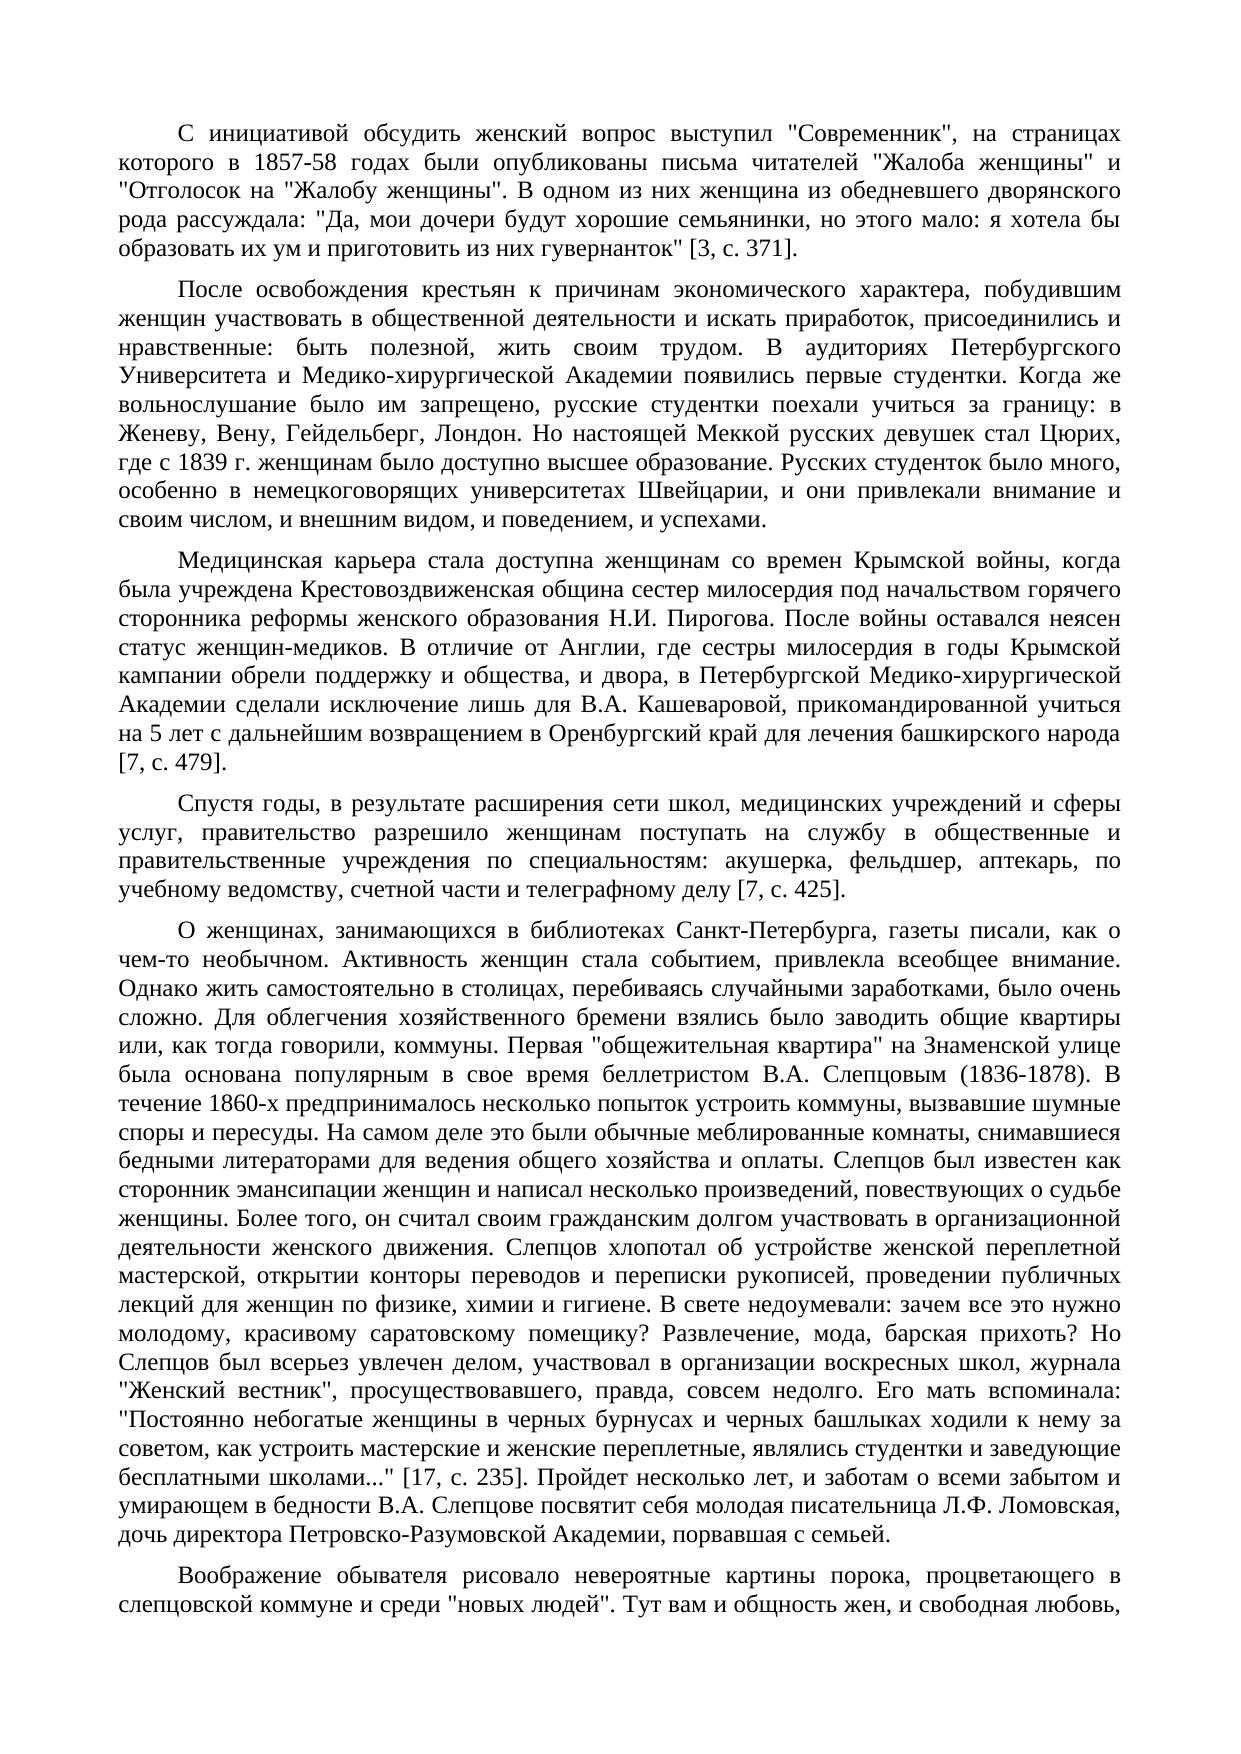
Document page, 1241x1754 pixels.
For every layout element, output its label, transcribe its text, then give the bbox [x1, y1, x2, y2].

text С инициативой обсудить женский вопрос выступил "Современник", на страницах которого в 1857-58 годах были опубликованы письма читателей "Жалоба женщины" и "Отголосок на "Жалобу женщины". В одном из них женщина из обедневшего дворянского рода рассуждала: "Да, мои дочери будут хорошие семьянинки, но этого мало: я хотела бы образовать их ум и приготовить из них гувернанток" [3, с. 371]. [118, 118, 1122, 262]
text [118, 1561, 1122, 1618]
text Медицинская карьера стала доступна женщинам со времен Крымской войны, когда была учреждена Крестовоздвиженская община сестер милосердия под начальством горячего сторонника реформы женского образования Н.И. Пирогова. После войны оставался неясен статус женщин-медиков. В отличие от Англии, где сестры милосердия в годы Крымской кампании обрели поддержку и общества, и двора, в Петербургской Медико-хирургической Академии сделали исключение лишь для В.А. Кашеваровой, прикомандированной учиться на 5 лет с дальнейшим возвращением в Оренбургский край для лечения башкирского народа [7, с. 479]. [118, 546, 1122, 776]
text После освобождения крестьян к причинам экономического характера, побудившим женщин участвовать в общественной деятельности и искать приработок, присоединились и нравственные: быть полезной, жить своим трудом. В аудиториях Петербургского Университета и Медико-хирургической Академии появились первые студентки. Когда же вольнослушание было им запрещено, русские студентки поехали учиться за границу: в Женеву, Вену, Гейдельберг, Лондон. Но настоящей Меккой русских девушек стал Цюрих, где с 1839 г. женщинам было доступно высшее образование. Русских студенток было много, особенно в немецкоговорящих университетах Швейцарии, и они привлекали внимание и своим числом, и внешним видом, и поведением, и успехами. [118, 274, 1122, 533]
text О женщинах, занимающихся в библиотеках Санкт-Петербурга, газеты писали, как о чем-то необычном. Активность женщин стала событием, привлекла всеобщее внимание. Однако жить самостоятельно в столицах, перебиваясь случайными заработками, было очень сложно. Для облегчения хозяйственного бремени взялись было заводить общие квартиры или, как тогда говорили, коммуны. Первая "общежительная квартира" на Знаменской улице была основана популярным в свое время беллетристом В.А. Слепцовым (1836-1878). В течение 1860-х предпринималось несколько попыток устроить коммуны, вызвавшие шумные споры и пересуды. На самом деле это были обычные меблированные комнаты, снимавшиеся бедными литераторами для ведения общего хозяйства и оплаты. Слепцов был известен как сторонник эмансипации женщин и написал несколько произведений, повествующих о судьбе женщины. Более того, он считал своим гражданским долгом участвовать в организационной деятельности женского движения. Слепцов хлопотал об устройстве женской переплетной мастерской, открытии конторы переводов и переписки рукописей, проведении публичных лекций для женщин по физике, химии и гигиене. В свете недоумевали: зачем все это нужно молодому, красивому саратовскому помещику? Развлечение, мода, барская прихоть? Но Слепцов был всерьез увлечен делом, участвовал в организации воскресных школ, журнала "Женский вестник", просуществовавшего, правда, совсем недолго. Его мать вспоминала: "Постоянно небогатые женщины в черных бурнусах и черных башлыках ходили к нему за советом, как устроить мастерские и женские переплетные, являлись студентки и заведующие бесплатными школами..." [17, с. 235]. Пройдет несколько лет, и заботам о всеми забытом и умирающем в бедности В.А. Слепцове посвятит себя молодая писательница Л.Ф. Ломовская, дочь директора Петровско-Разумовской Академии, порвавшая с семьей. [118, 916, 1122, 1548]
text Спустя годы, в результате расширения сети школ, медицинских учреждений и сферы услуг, правительство разрешило женщинам поступать на службу в общественные и правительственные учреждения по специальностям: акушерка, фельдшер, аптекарь, по учебному ведомству, счетной части и телеграфному делу [7, с. 425]. [118, 788, 1122, 903]
